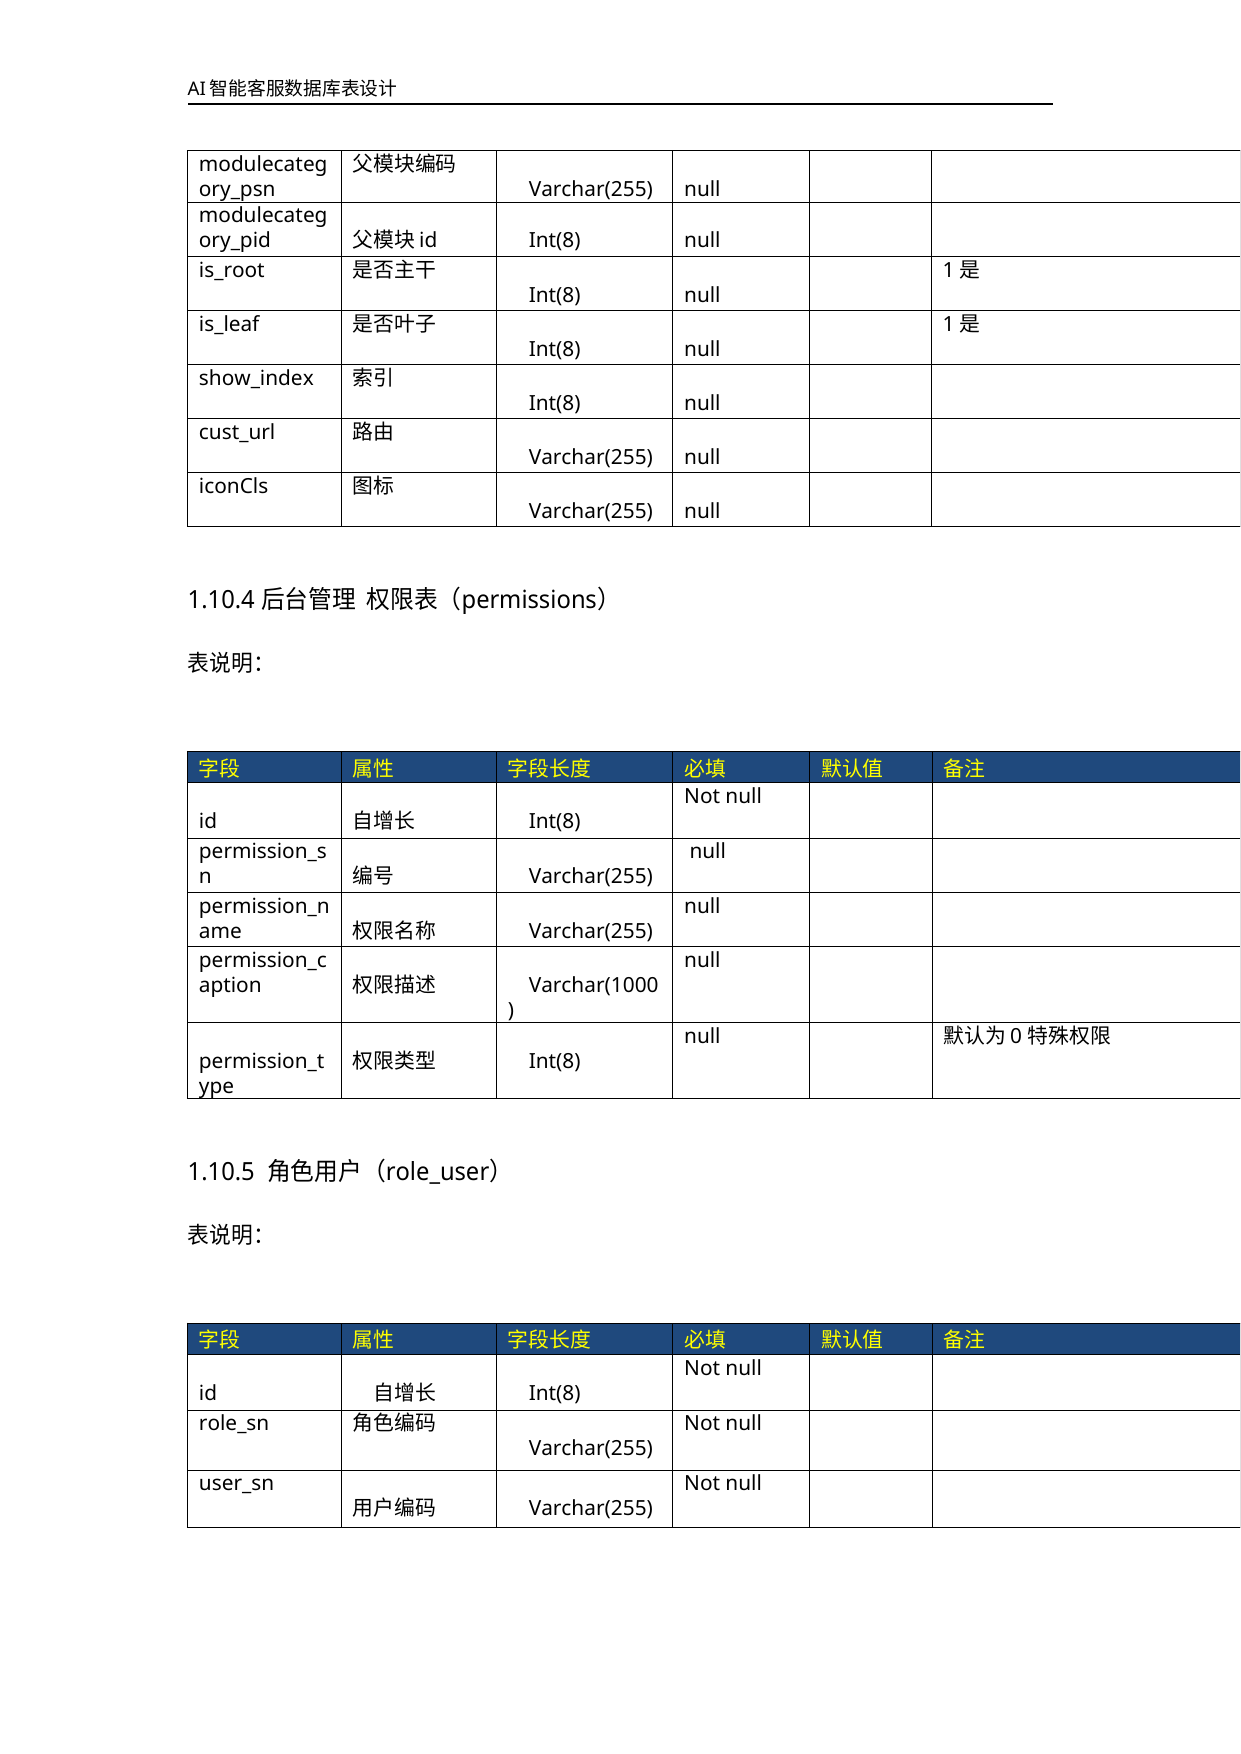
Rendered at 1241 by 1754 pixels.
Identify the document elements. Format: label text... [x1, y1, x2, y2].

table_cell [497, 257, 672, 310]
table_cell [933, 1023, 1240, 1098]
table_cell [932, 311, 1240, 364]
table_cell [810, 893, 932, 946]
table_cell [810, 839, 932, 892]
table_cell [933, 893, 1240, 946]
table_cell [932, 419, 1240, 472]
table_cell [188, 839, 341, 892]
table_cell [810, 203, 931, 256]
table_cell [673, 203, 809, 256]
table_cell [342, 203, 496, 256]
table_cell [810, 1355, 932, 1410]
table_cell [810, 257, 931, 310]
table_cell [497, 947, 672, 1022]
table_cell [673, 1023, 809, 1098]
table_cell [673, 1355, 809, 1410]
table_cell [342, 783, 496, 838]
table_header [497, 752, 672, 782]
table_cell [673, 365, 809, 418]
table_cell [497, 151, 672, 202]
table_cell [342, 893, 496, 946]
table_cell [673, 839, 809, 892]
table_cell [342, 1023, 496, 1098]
text 表说明： [187, 644, 1053, 678]
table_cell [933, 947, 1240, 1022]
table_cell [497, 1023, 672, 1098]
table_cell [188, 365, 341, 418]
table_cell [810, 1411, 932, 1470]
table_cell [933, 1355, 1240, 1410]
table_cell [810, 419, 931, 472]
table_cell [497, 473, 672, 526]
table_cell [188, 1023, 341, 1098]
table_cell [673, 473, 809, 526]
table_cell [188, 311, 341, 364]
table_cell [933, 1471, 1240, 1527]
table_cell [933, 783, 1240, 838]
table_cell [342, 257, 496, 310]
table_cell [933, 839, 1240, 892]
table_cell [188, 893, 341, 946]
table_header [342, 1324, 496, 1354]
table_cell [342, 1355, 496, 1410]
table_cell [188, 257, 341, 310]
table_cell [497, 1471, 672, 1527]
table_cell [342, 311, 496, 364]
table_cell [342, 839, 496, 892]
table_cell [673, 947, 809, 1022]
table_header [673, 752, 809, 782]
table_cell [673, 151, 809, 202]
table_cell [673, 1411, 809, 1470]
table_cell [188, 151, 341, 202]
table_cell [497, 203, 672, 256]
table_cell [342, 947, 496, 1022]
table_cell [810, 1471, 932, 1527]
text 表说明： [187, 1216, 1053, 1250]
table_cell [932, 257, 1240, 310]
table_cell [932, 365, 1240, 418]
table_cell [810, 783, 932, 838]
subtitle 1.10.4 后台管理 权限表（permissions） [187, 579, 1053, 615]
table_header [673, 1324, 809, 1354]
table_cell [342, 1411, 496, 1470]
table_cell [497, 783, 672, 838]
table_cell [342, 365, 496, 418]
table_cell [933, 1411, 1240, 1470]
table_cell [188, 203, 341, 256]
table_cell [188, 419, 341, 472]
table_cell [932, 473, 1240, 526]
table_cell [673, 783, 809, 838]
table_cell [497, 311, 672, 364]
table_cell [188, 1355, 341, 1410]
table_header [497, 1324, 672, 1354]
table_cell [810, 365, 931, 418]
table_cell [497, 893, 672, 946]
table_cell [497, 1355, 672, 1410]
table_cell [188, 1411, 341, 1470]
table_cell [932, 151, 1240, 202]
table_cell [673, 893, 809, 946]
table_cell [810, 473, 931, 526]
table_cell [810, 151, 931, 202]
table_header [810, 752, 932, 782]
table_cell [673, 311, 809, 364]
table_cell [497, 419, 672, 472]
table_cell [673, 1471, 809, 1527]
subtitle 1.10.5 角色用户（role_user） [187, 1151, 1053, 1187]
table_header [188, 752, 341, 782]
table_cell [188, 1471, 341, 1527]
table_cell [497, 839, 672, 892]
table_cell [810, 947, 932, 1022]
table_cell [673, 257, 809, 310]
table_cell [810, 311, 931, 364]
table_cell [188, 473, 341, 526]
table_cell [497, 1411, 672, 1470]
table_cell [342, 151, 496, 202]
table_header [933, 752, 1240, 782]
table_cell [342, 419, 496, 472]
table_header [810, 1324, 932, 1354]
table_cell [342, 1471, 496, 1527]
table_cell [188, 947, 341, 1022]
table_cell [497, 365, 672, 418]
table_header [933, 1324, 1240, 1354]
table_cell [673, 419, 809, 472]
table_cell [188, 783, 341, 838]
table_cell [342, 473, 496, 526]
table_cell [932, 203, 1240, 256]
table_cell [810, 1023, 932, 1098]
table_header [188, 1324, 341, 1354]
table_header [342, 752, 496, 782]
